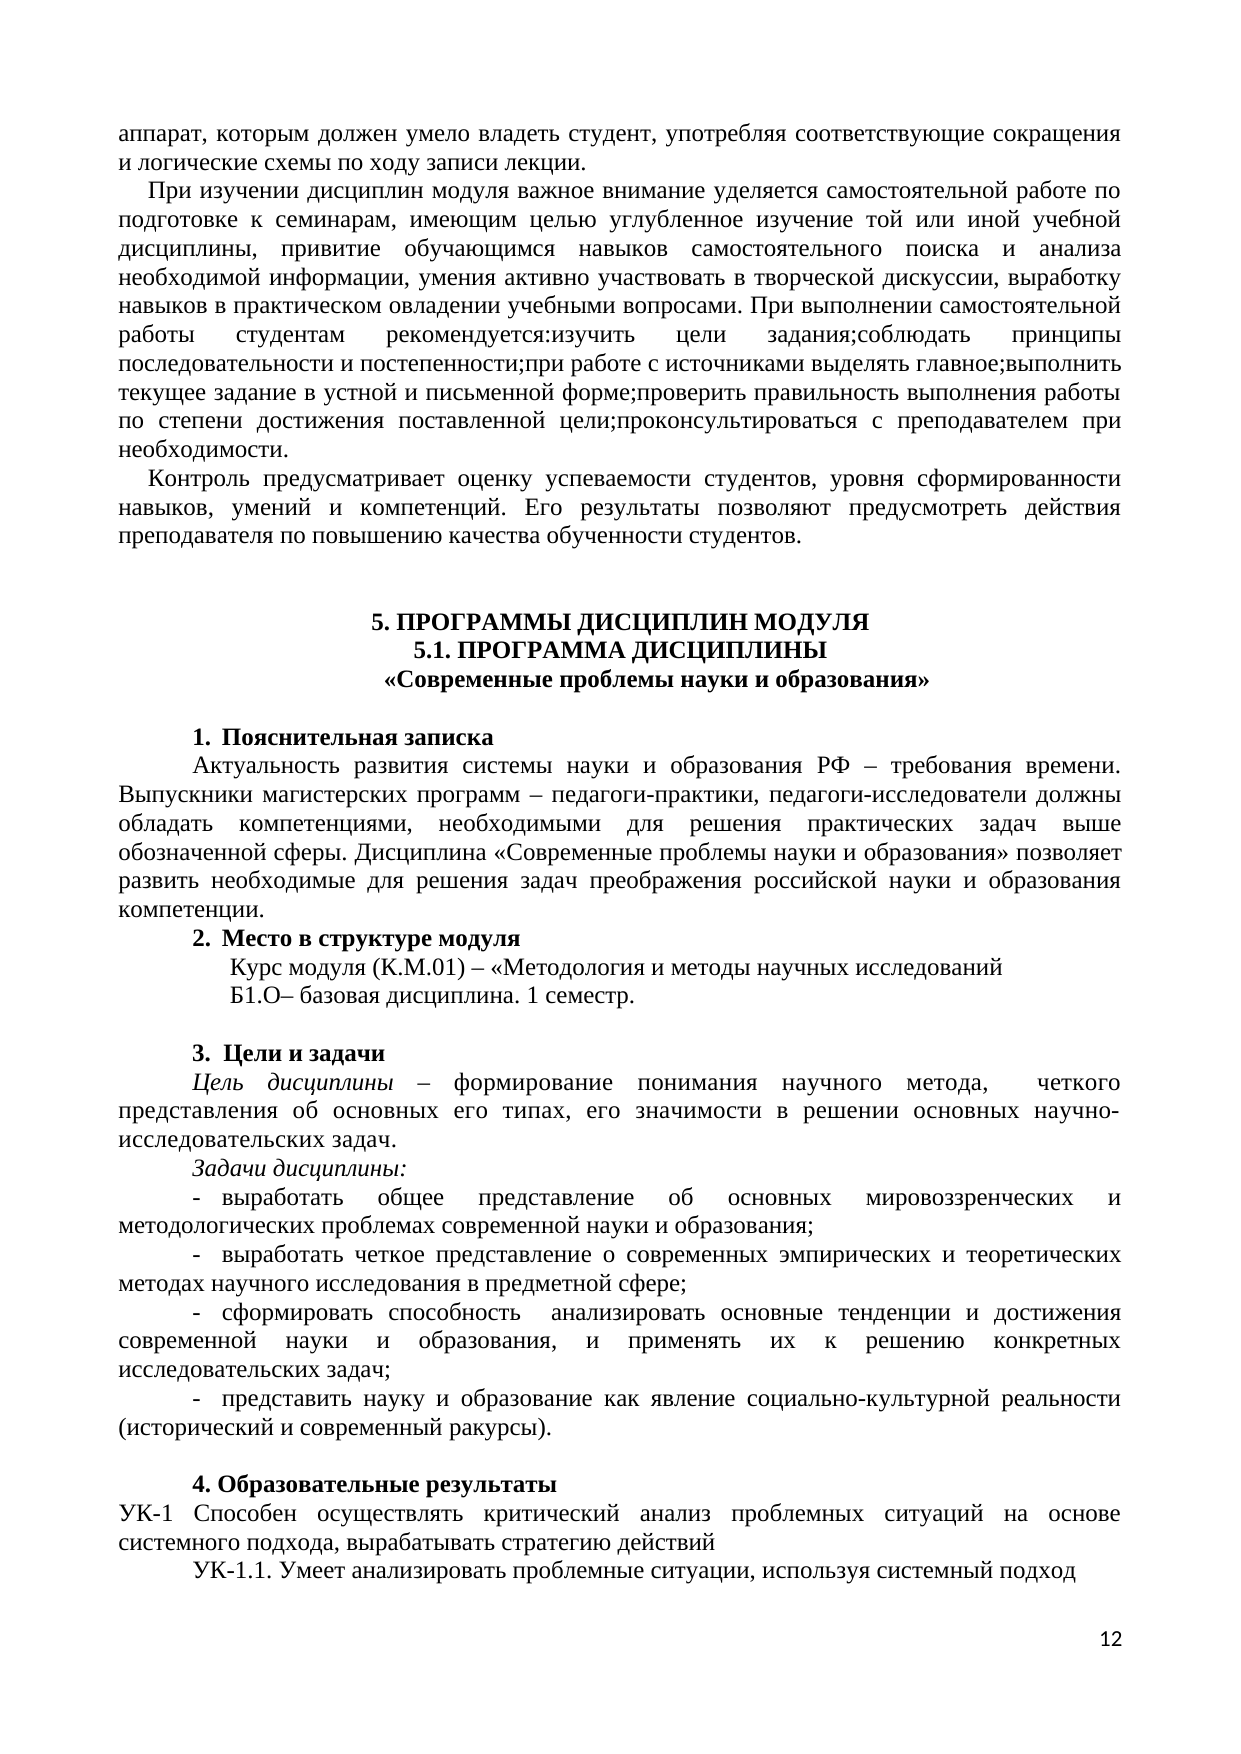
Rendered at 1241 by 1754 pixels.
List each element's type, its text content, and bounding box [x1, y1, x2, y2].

text - выработать четкое представление о современных эмпирических и теоретических методах научного исследования в предметной сфере; [118, 1239, 1122, 1297]
text УК-1.1. Умеет анализировать проблемные ситуации, используя системный подход [118, 1556, 1122, 1584]
text «Современные проблемы науки и образования» [118, 664, 1122, 693]
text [118, 118, 1122, 176]
list Пояснительная записка [192, 722, 1122, 751]
text 4. Образовательные результаты [118, 1469, 1122, 1498]
text - сформировать способность анализировать основные тенденции и достижения современной науки и образования, и применять их к решению конкретных исследовательских задач; [118, 1297, 1122, 1383]
text - выработать общее представление об основных мировоззренческих и методологических проблемах современной науки и образования; [118, 1182, 1122, 1239]
text При изучении дисциплин модуля важное внимание уделяется самостоятельной работе по подготовке к семинарам, имеющим целью углубленное изучение той или иной учебной дисциплины, привитие обучающимся навыков самостоятельного поиска и анализа необходимой информации, умения активно участвовать в творческой дискуссии, выработку навыков в практическом овладении учебными вопросами. При выполнении самостоятельной работы студентам рекомендуется:изучить цели задания;соблюдать принципы последовательности и постепенности;при работе с источниками выделять главное;выполнить текущее задание в устной и письменной форме;проверить правильность выполнения работы по степени достижения поставленной цели;проконсультироваться с преподавателем при необходимости. [118, 176, 1122, 463]
list Б1.О– базовая дисциплина. 1 семестр. [229, 981, 1122, 1009]
text 5.1. ПРОГРАММА ДИСЦИПЛИНЫ [118, 636, 1122, 664]
text Актуальность развития системы науки и образования РФ – требования времени. Выпускники магистерских программ – педагоги-практики, педагоги-исследователи должны обладать компетенциями, необходимыми для решения практических задач выше обозначенной сферы. Дисциплина «Современные проблемы науки и образования» позволяет развить необходимые для решения задач преображения российской науки и образования компетенции. [118, 751, 1122, 923]
list Курс модуля (К.М.01) – «Методология и методы научных исследований [229, 952, 1122, 981]
text 3. Цели и задачи [118, 1038, 1122, 1067]
text Цель дисциплины – формирование понимания научного метода, четкого представления об основных его типах, его значимости в решении основных научно-исследовательских задач. [118, 1067, 1122, 1153]
text УК-1 Способен осуществлять критический анализ проблемных ситуаций на основе системного подхода, вырабатывать стратегию действий [118, 1498, 1122, 1556]
text 5. ПРОГРАММЫ ДИСЦИПЛИН МОДУЛЯ [118, 607, 1122, 636]
text Контроль предусматривает оценку успеваемости студентов, уровня сформированности навыков, умений и компетенций. Его результаты позволяют предусмотреть действия преподавателя по повышению качества обученности студентов. [118, 463, 1122, 549]
text - представить науку и образование как явление социально-культурной реальности (исторический и современный ракурсы). [118, 1383, 1122, 1441]
list Место в структуре модуля [192, 923, 1122, 952]
text Задачи дисциплины: [118, 1153, 1122, 1182]
